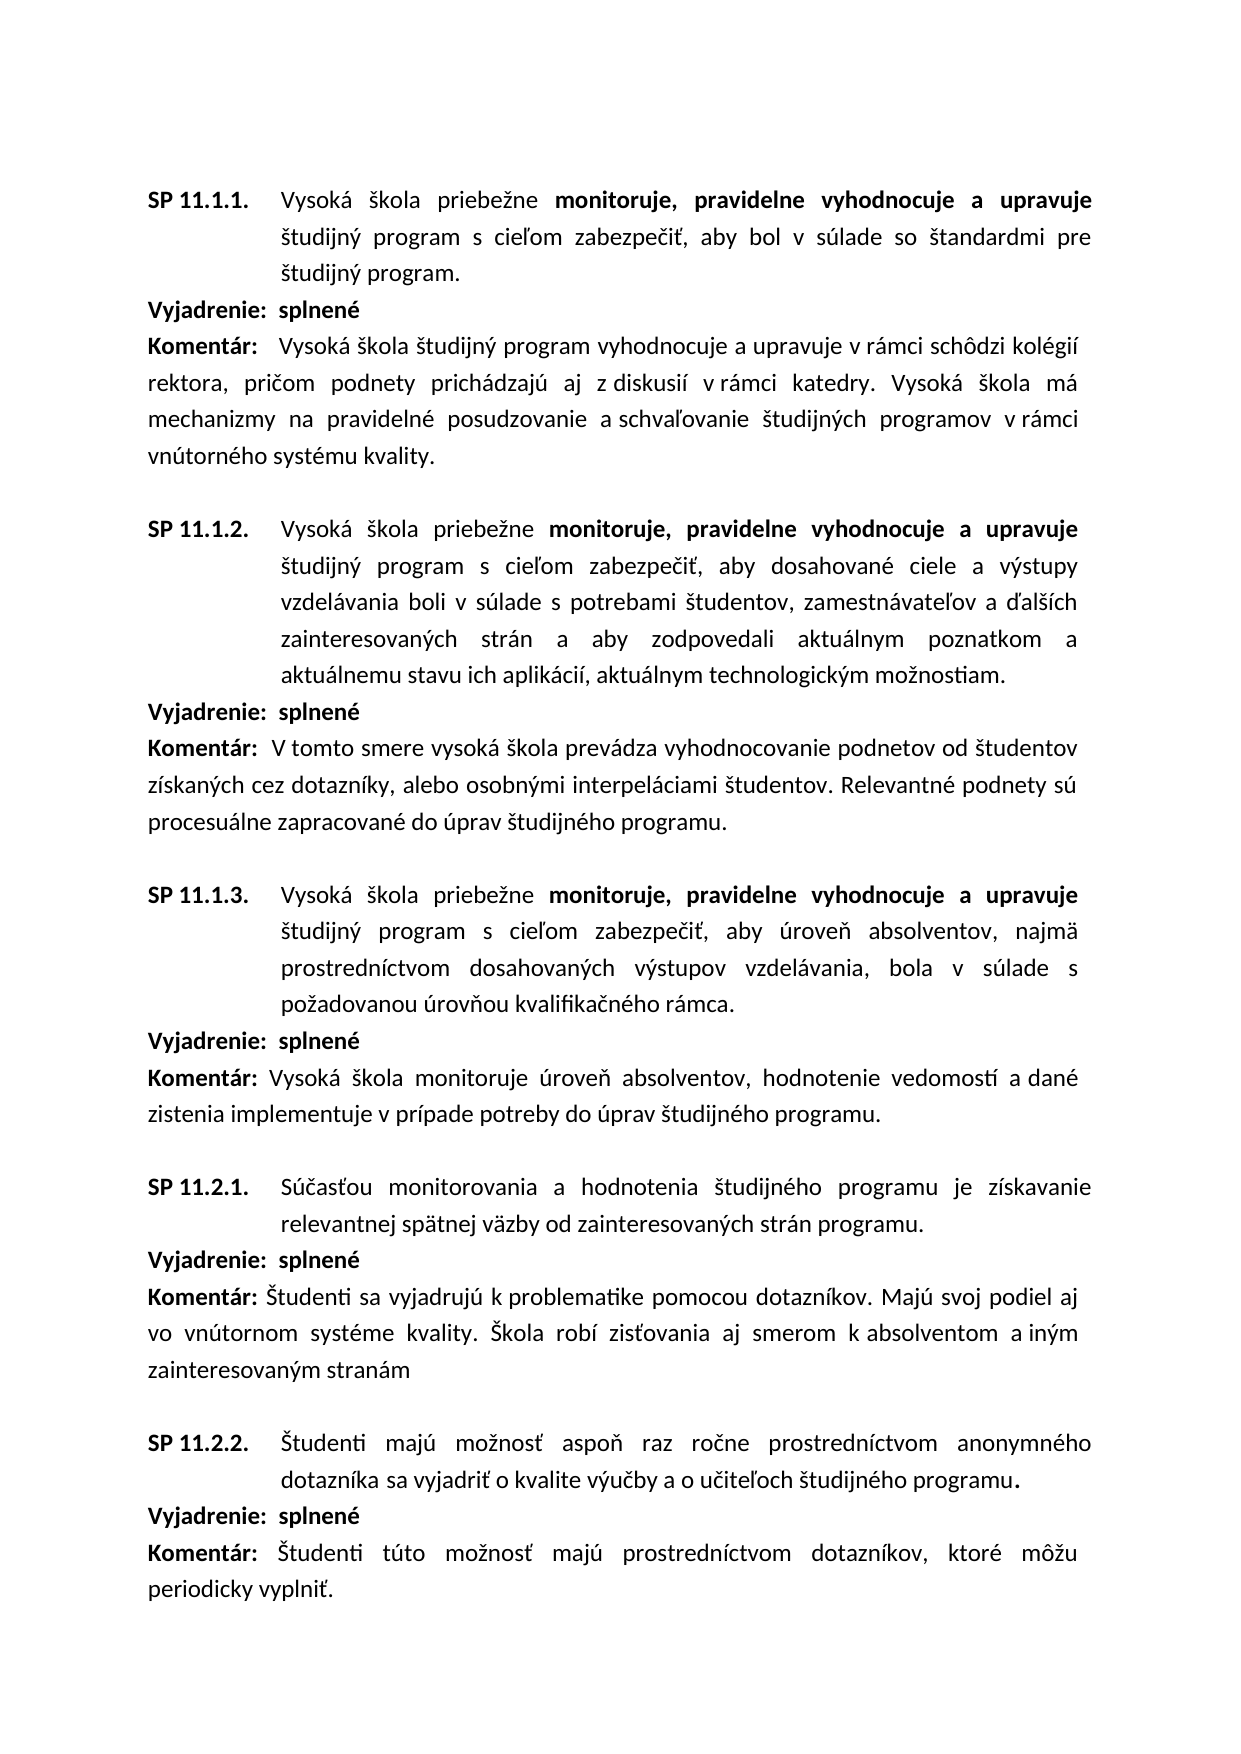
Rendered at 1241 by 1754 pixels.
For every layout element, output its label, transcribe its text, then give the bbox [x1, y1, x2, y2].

text Vyjadrenie: [148, 1500, 1078, 1531]
text Komentár: Vysoká škola študijný program vyhodnocuje a upravuje v rámci schôdzi kolégií rektora, pričom podnety prichádzajú aj z diskusií v rámci katedry. Vysoká škola má mechanizmy na pravidelné posudzovanie a schvaľovanie študijných programov v rámci vnútorného systému kvality. [148, 330, 1078, 471]
text Vyjadrenie: [148, 696, 1078, 727]
text SP 11.1.1. Vysoká škola priebežne monitoruje, pravidelne vyhodnocuje a upravuje študijný program s cieľom zabezpečiť, aby bol v súlade so štandardmi pre študijný program. [148, 184, 1093, 288]
text SP 11.2.1. Súčasťou monitorovania a hodnotenia študijného programu je získavanie relevantnej spätnej väzby od zainteresovaných strán programu. [148, 1171, 1093, 1238]
text Komentár: Študenti sa vyjadrujú k problematike pomocou dotazníkov. Majú svoj podiel aj vo vnútornom systéme kvality. Škola robí zisťovania aj smerom k absolventom a iným zainteresovaným stranám [148, 1281, 1078, 1385]
text SP 11.2.2. Študenti majú možnosť aspoň raz ročne prostredníctvom anonymného dotazníka sa vyjadriť o kvalite výučby a o učiteľoch študijného programu. [148, 1427, 1093, 1494]
text SP 11.1.3. Vysoká škola priebežne monitoruje, pravidelne vyhodnocuje a upravuje študijný program s cieľom zabezpečiť, aby úroveň absolventov, najmä prostredníctvom dosahovaných výstupov vzdelávania, bola v súlade s požadovanou úrovňou kvalifikačného rámca. [148, 879, 1079, 1019]
text SP 11.1.2. Vysoká škola priebežne monitoruje, pravidelne vyhodnocuje a upravuje študijný program s cieľom zabezpečiť, aby dosahované ciele a výstupy vzdelávania boli v súlade s potrebami študentov, zamestnávateľov a ďalších zainteresovaných strán a aby zodpovedali aktuálnym poznatkom a aktuálnemu stavu ich aplikácií, aktuálnym technologickým možnostiam. [148, 513, 1079, 690]
text Komentár: Študenti túto možnosť majú prostredníctvom dotazníkov, ktoré môžu periodicky vyplniť. [148, 1537, 1078, 1604]
text Komentár: V tomto smere vysoká škola prevádza vyhodnocovanie podnetov od študentov získaných cez dotazníky, alebo osobnými interpeláciami študentov. Relevantné podnety sú procesuálne zapracované do úprav študijného programu. [148, 733, 1078, 836]
text Vyjadrenie: [148, 294, 1078, 324]
text Vyjadrenie: [148, 1244, 1078, 1275]
text Komentár: Vysoká škola monitoruje úroveň absolventov, hodnotenie vedomostí a dané zistenia implementuje v prípade potreby do úprav študijného programu. [148, 1062, 1078, 1129]
text Vyjadrenie: [148, 1025, 1078, 1056]
